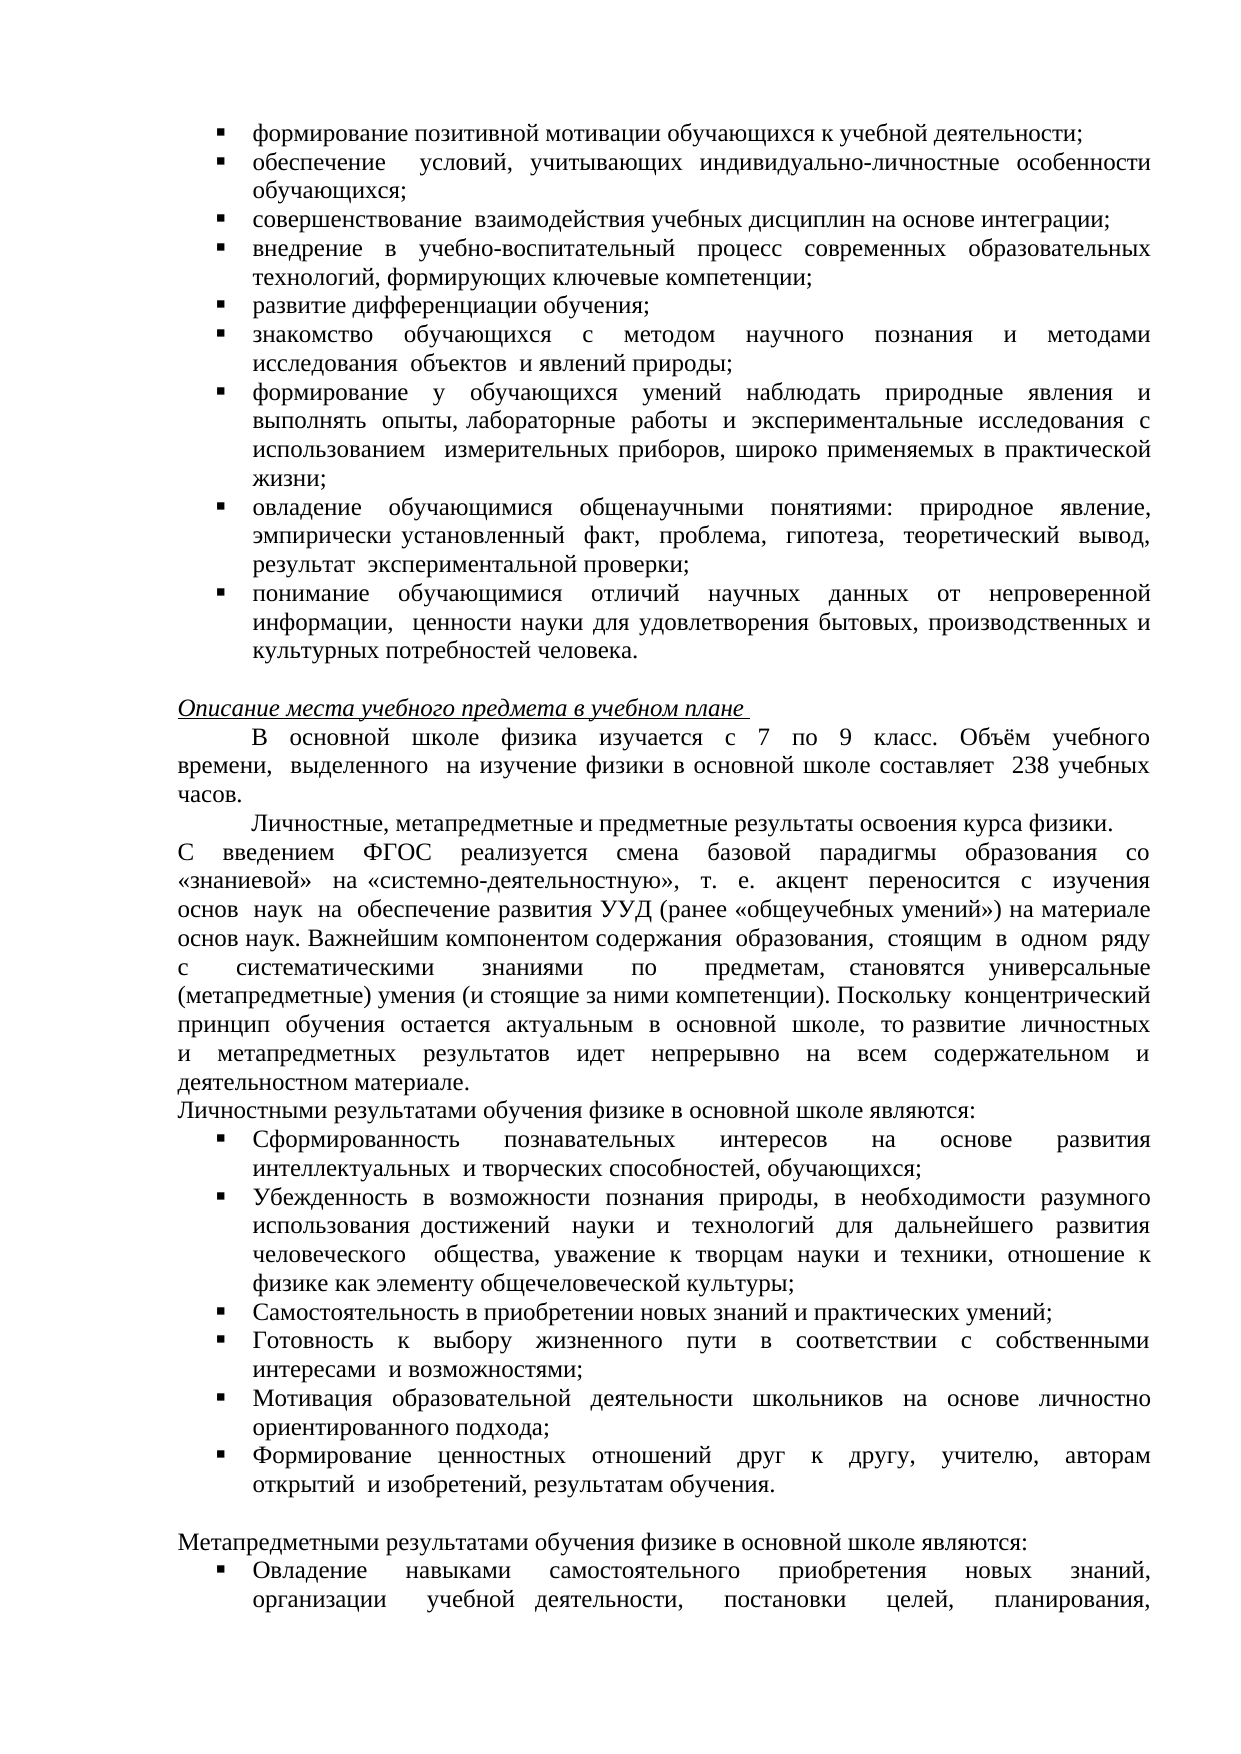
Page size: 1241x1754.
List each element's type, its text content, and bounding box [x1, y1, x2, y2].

list Формирование ценностных отношений друг к другу, учителю, авторам открытий и изобретений, результатам обучения. [215, 1441, 1152, 1498]
list формирование у обучающихся умений наблюдать природные явления и выполнять опыты, лабораторные работы и экспериментальные исследования с использованием измерительных приборов, широко применяемых в практической жизни; [215, 377, 1152, 492]
list Готовность к выбору жизненного пути в соответствии с собственными интересами и возможностями; [215, 1326, 1152, 1383]
text С введением ФГОС реализуется смена базовой парадигмы образования со «знаниевой» на «системно-деятельностную», т. е. акцент переносится с изучения основ наук на обеспечение развития УУД (ранее «общеучебных умений») на материале основ наук. Важнейшим компонентом содержания образования, стоящим в одном ряду с систематическими знаниями по предметам, становятся универсальные (метапредметные) умения (и стоящие за ними компетенции). Поскольку концентрический принцип обучения остается актуальным в основной школе, то развитие личностных и метапредметных результатов идет непрерывно на всем содержательном и деятельностном материале. [177, 837, 1152, 1096]
text В основной школе физика изучается с 7 по 9 класс. Объём учебного времени, выделенного на изучение физики в основной школе составляет 238 учебных часов. [177, 722, 1152, 808]
text Личностные, метапредметные и предметные результаты освоения курса физики. [177, 808, 1152, 837]
text Метапредметными результатами обучения физике в основной школе являются: [177, 1527, 1152, 1556]
list Убежденность в возможности познания природы, в необходимости разумного использования достижений науки и технологий для дальнейшего развития человеческого общества, уважение к творцам науки и техники, отношение к физике как элементу общечеловеческой культуры; [215, 1182, 1152, 1297]
list понимание обучающимися отличий научных данных от непроверенной информации, ценности науки для удовлетворения бытовых, производственных и культурных потребностей человека. [215, 578, 1152, 664]
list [215, 1556, 1152, 1613]
list знакомство обучающихся с методом научного познания и методами исследования объектов и явлений природы; [215, 319, 1152, 377]
list развитие дифференциации обучения; [215, 291, 1152, 319]
list совершенствование взаимодействия учебных дисциплин на основе интеграции; [215, 204, 1152, 233]
list формирование позитивной мотивации обучающихся к учебной деятельности; [215, 118, 1152, 147]
list Самостоятельность в приобретении новых знаний и практических умений; [215, 1297, 1152, 1326]
list внедрение в учебно-воспитательный процесс современных образовательных технологий, формирующих ключевые компетенции; [215, 233, 1152, 291]
text Описание места учебного предмета в учебном плане [177, 693, 1152, 722]
list Сформированность познавательных интересов на основе развития интеллектуальных и творческих способностей, обучающихся; [215, 1124, 1152, 1182]
text Личностными результатами обучения физике в основной школе являются: [177, 1096, 1152, 1124]
list обеспечение условий, учитывающих индивидуально-личностные особенности обучающихся; [215, 147, 1152, 204]
list овладение обучающимися общенаучными понятиями: природное явление, эмпирически установленный факт, проблема, гипотеза, теоретический вывод, результат экспериментальной проверки; [215, 492, 1152, 578]
list Мотивация образовательной деятельности школьников на основе личностно ориентированного подхода; [215, 1383, 1152, 1441]
